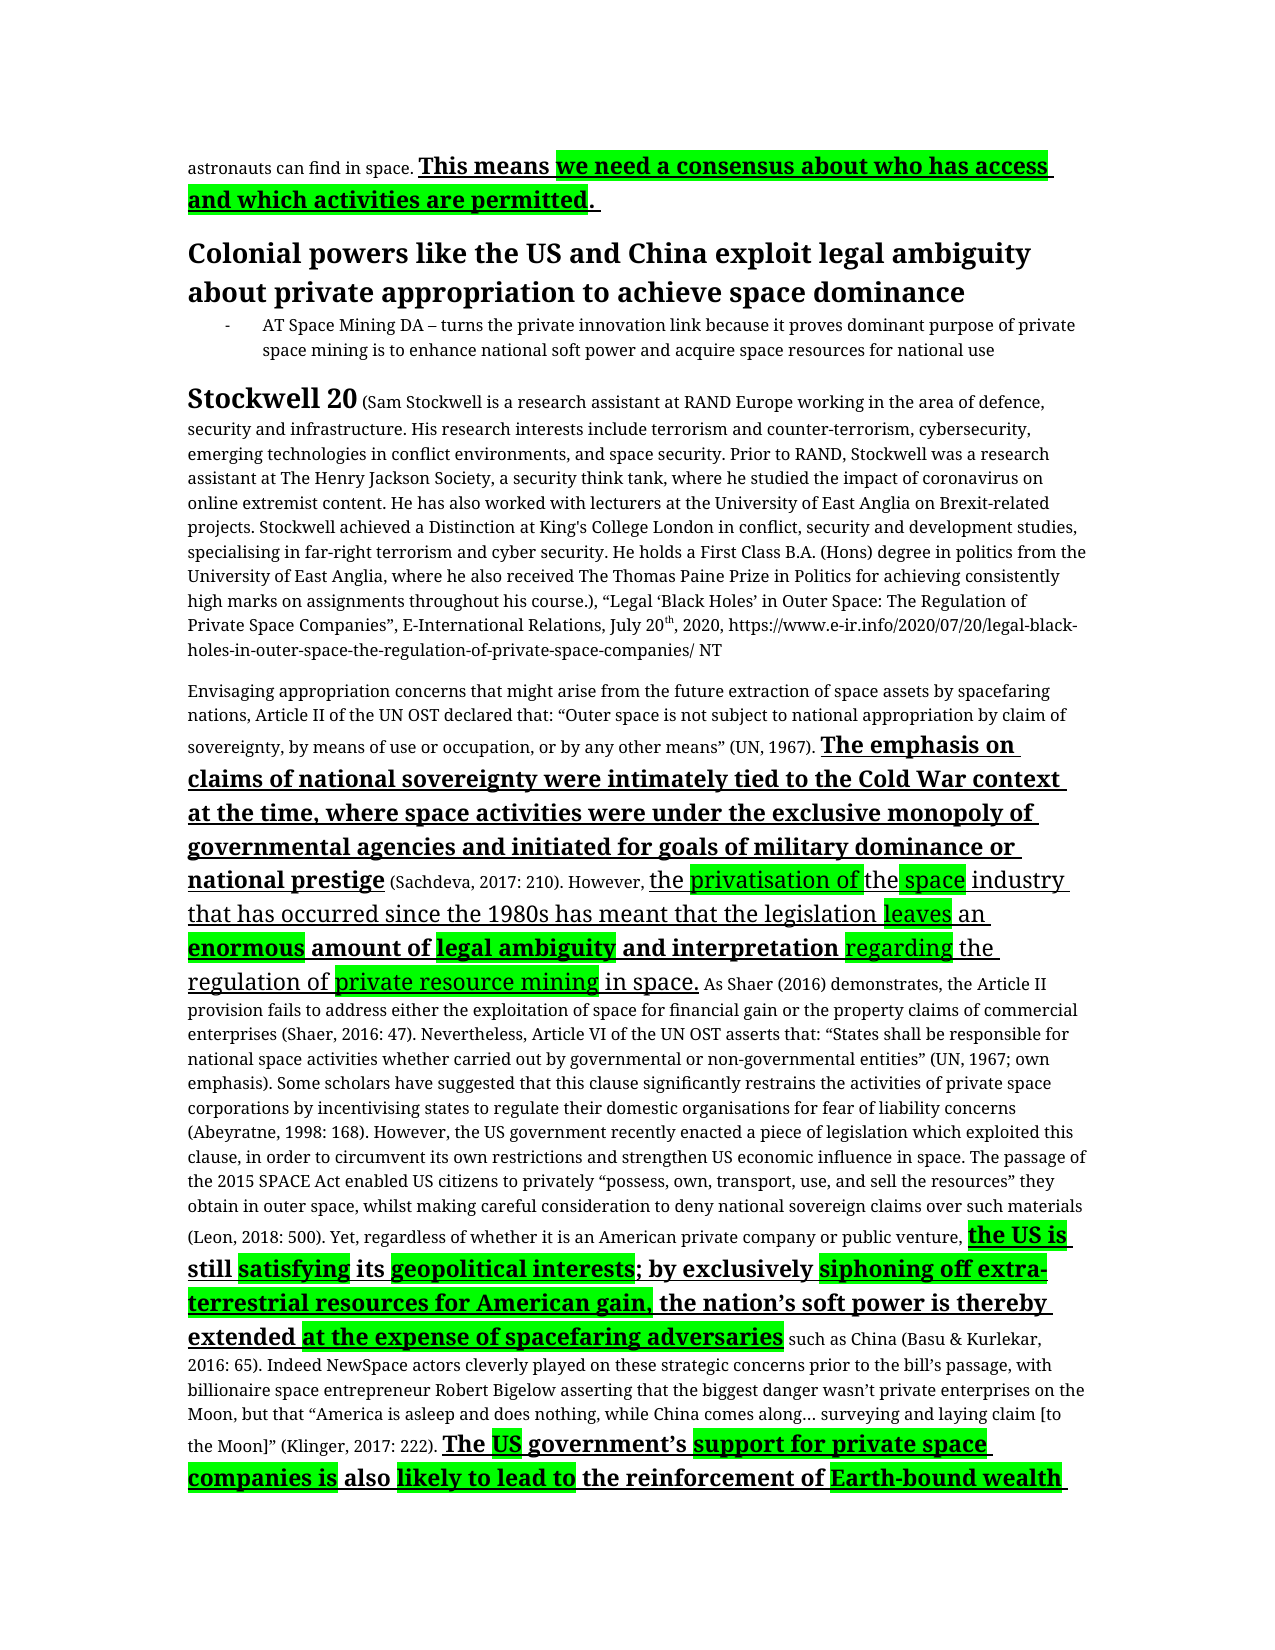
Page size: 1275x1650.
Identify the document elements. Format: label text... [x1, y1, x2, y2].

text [187, 679, 1087, 1493]
list AT Space Mining DA – turns the private innovation link because it proves dominant purpose of private space mining is to enhance national soft power and acquire space resources for national use [225, 314, 1087, 361]
text Stockwell 20 (Sam Stockwell is a research assistant at RAND Europe working in the area of defence, security and infrastructure. His research interests include terrorism and counter-terrorism, cybersecurity, emerging technologies in conflict environments, and space security. Prior to RAND, Stockwell was a research assistant at The Henry Jackson Society, a security think tank, where he studied the impact of coronavirus on online extremist content. He has also worked with lecturers at the University of East Anglia on Brexit-related projects. Stockwell achieved a Distinction at King's College London in conflict, security and development studies, specialising in far-right terrorism and cyber security. He holds a First Class B.A. (Hons) degree in politics from the University of East Anglia, where he also received The Thomas Paine Prize in Politics for achieving consistently high marks on assignments throughout his course.), “Legal ‘Black Holes’ in Outer Space: The Regulation of Private Space Companies”, E-International Relations, July 20th, 2020, https://www.e-ir.info/2020/07/20/legal-black-holes-in-outer-space-the-regulation-of-private-space-companies/ NT [187, 379, 1087, 661]
subtitle Colonial powers like the US and China exploit legal ambiguity about private appropriation to achieve space dominance [187, 234, 1087, 311]
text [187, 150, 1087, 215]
